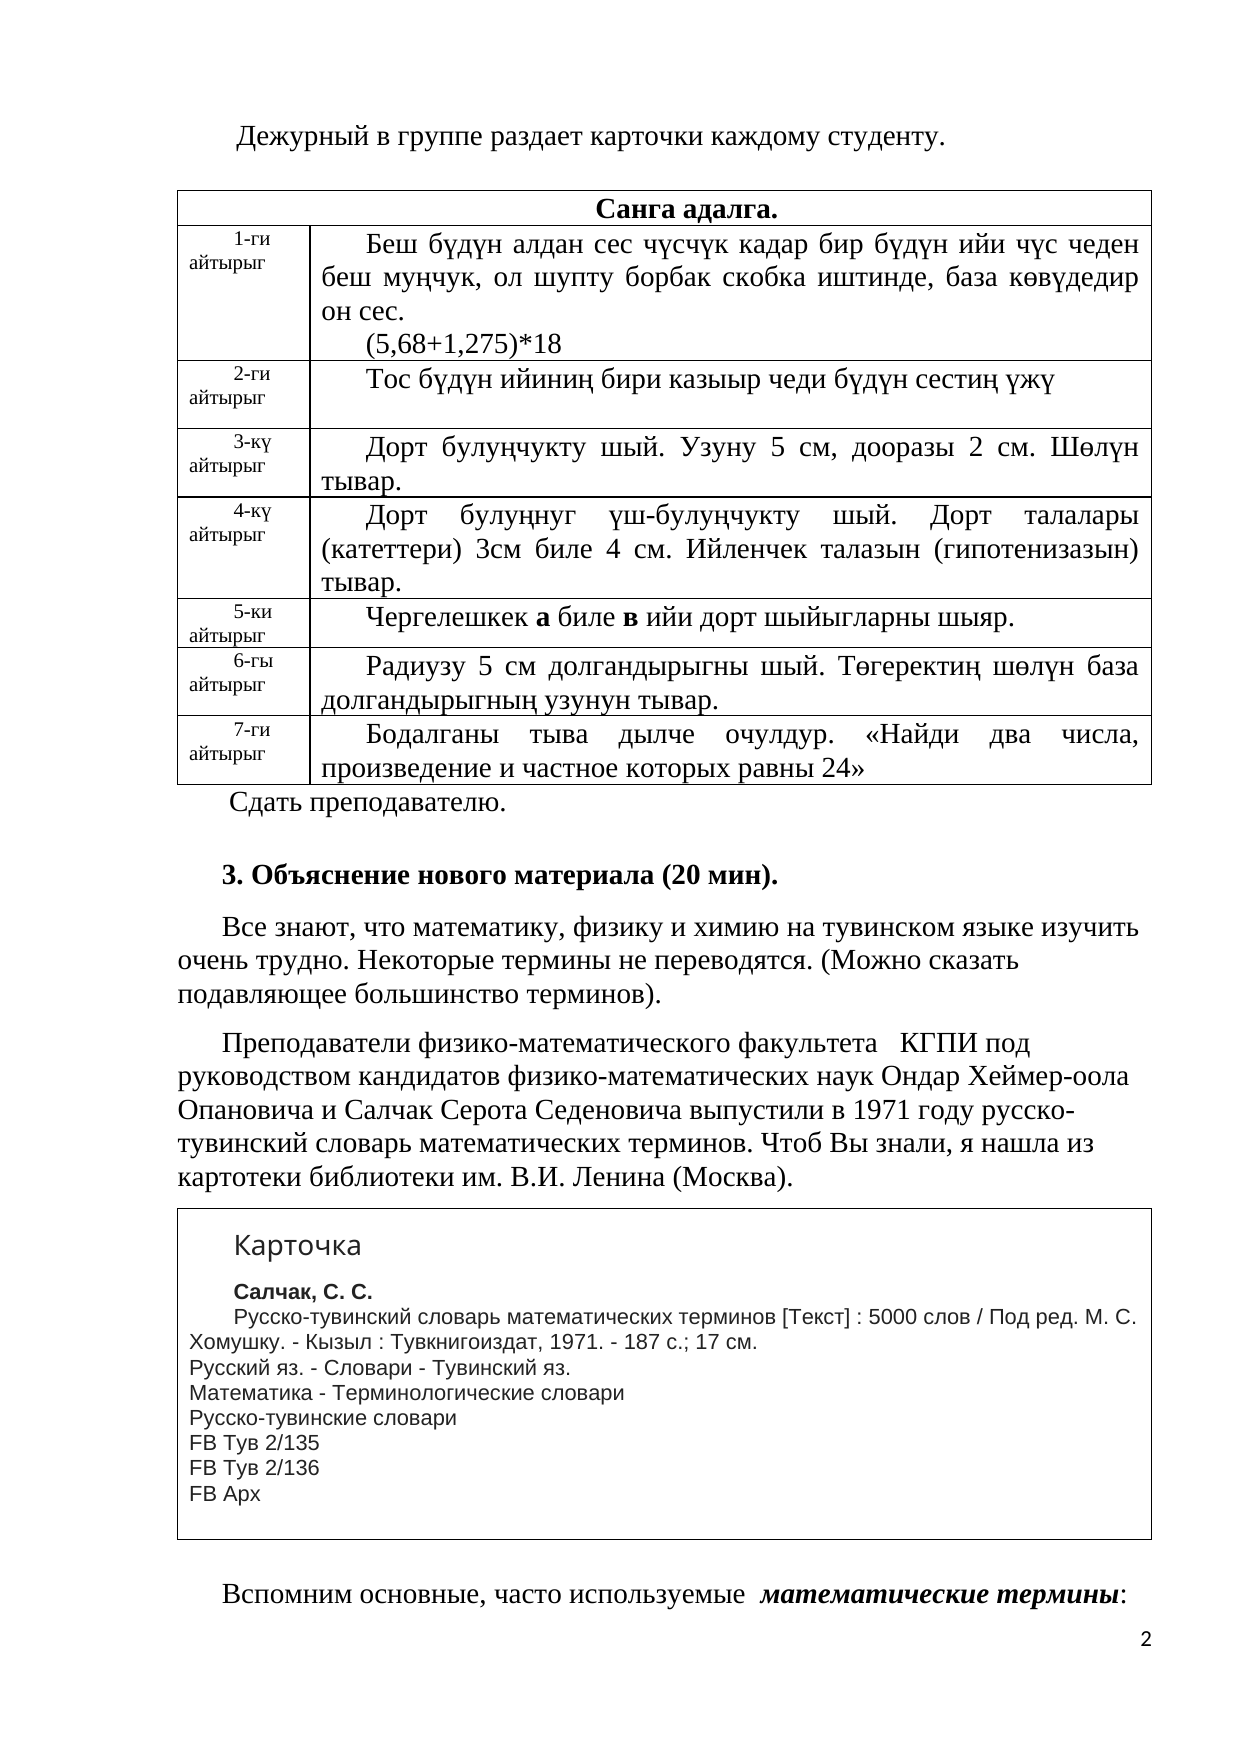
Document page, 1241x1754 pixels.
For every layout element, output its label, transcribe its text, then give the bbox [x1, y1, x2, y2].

table_cell 7-ги айтырыг [178, 716, 309, 783]
text Вспомним основные, часто используемые математические термины: [177, 1576, 1152, 1610]
table_cell 4-кү айтырыг [178, 498, 309, 598]
text 3. Объяснение нового материала (20 мин). [177, 857, 1152, 890]
table_cell 6-гы айтырыг [178, 648, 309, 715]
table_cell Тос бүдүн ийиниң бири казыыр чеди бүдүн сестиң үжү [311, 361, 1151, 428]
table_cell Дорт булуңнуг үш-булуңчукту шый. Дорт талалары (катеттери) 3см биле 4 см. Ийленчек талазын (гипотенизазын) тывар. [311, 498, 1151, 598]
table_cell 3-кү айтырыг [178, 429, 309, 496]
subtitle Все знают, что математику, физику и химию на тувинском языке изучить очень трудно. Некоторые термины не переводятся. (Можно сказать подавляющее большинство терминов). [177, 909, 1152, 1009]
table_cell Чергелешкек а биле в ийи дорт шыйыгларны шыяр. [311, 599, 1151, 647]
table_cell Беш бүдүн алдан сес чүсчүк кадар бир бүдүн ийи чүс чеден беш муңчук, ол шупту борбак скобка иштинде, база көвүдедир он сес. (5,68+1,275)*18 [311, 226, 1151, 360]
table_header Санга адалга. [178, 191, 1151, 225]
table_header Карточка Салчак, С. С. Русско-тувинский словарь математических терминов [Текст] : 5000 слов / Под ред. М. С. Хомушку. - Кызыл : Тувкнигоиздат, 1971. - 187 с.; 17 см. Русский яз. - Словари - Тувинский яз. Математика - Терминологические словари Русско-тувинские словари FB Тув 2/135 FB Тув 2/136 FB Арх [178, 1209, 1151, 1539]
table_cell Радиузу 5 см долгандырыгны шый. Төгеректиң шөлүн база долгандырыгның узунун тывар. [311, 648, 1151, 715]
table_cell Дорт булуңчукту шый. Узуну 5 см, дооразы 2 см. Шөлүн тывар. [311, 429, 1151, 496]
table_cell 5-ки айтырыг [178, 599, 309, 647]
text Сдать преподавателю. [177, 785, 1152, 818]
table_cell 1-ги айтырыг [178, 226, 309, 360]
text Дежурный в группе раздает карточки каждому студенту. [177, 118, 1152, 152]
table_cell Бодалганы тыва дылче очулдур. «Найди два числа, произведение и частное которых равны 24» [311, 716, 1151, 783]
table_cell 2-ги айтырыг [178, 361, 309, 428]
subtitle Преподаватели физико-математического факультета КГПИ под руководством кандидатов физико-математических наук Ондар Хеймер-оола Опановича и Салчак Серота Седеновича выпустили в 1971 году русско-тувинский словарь математических терминов. Чтоб Вы знали, я нашла из картотеки библиотеки им. В.И. Ленина (Москва). [177, 1025, 1152, 1193]
